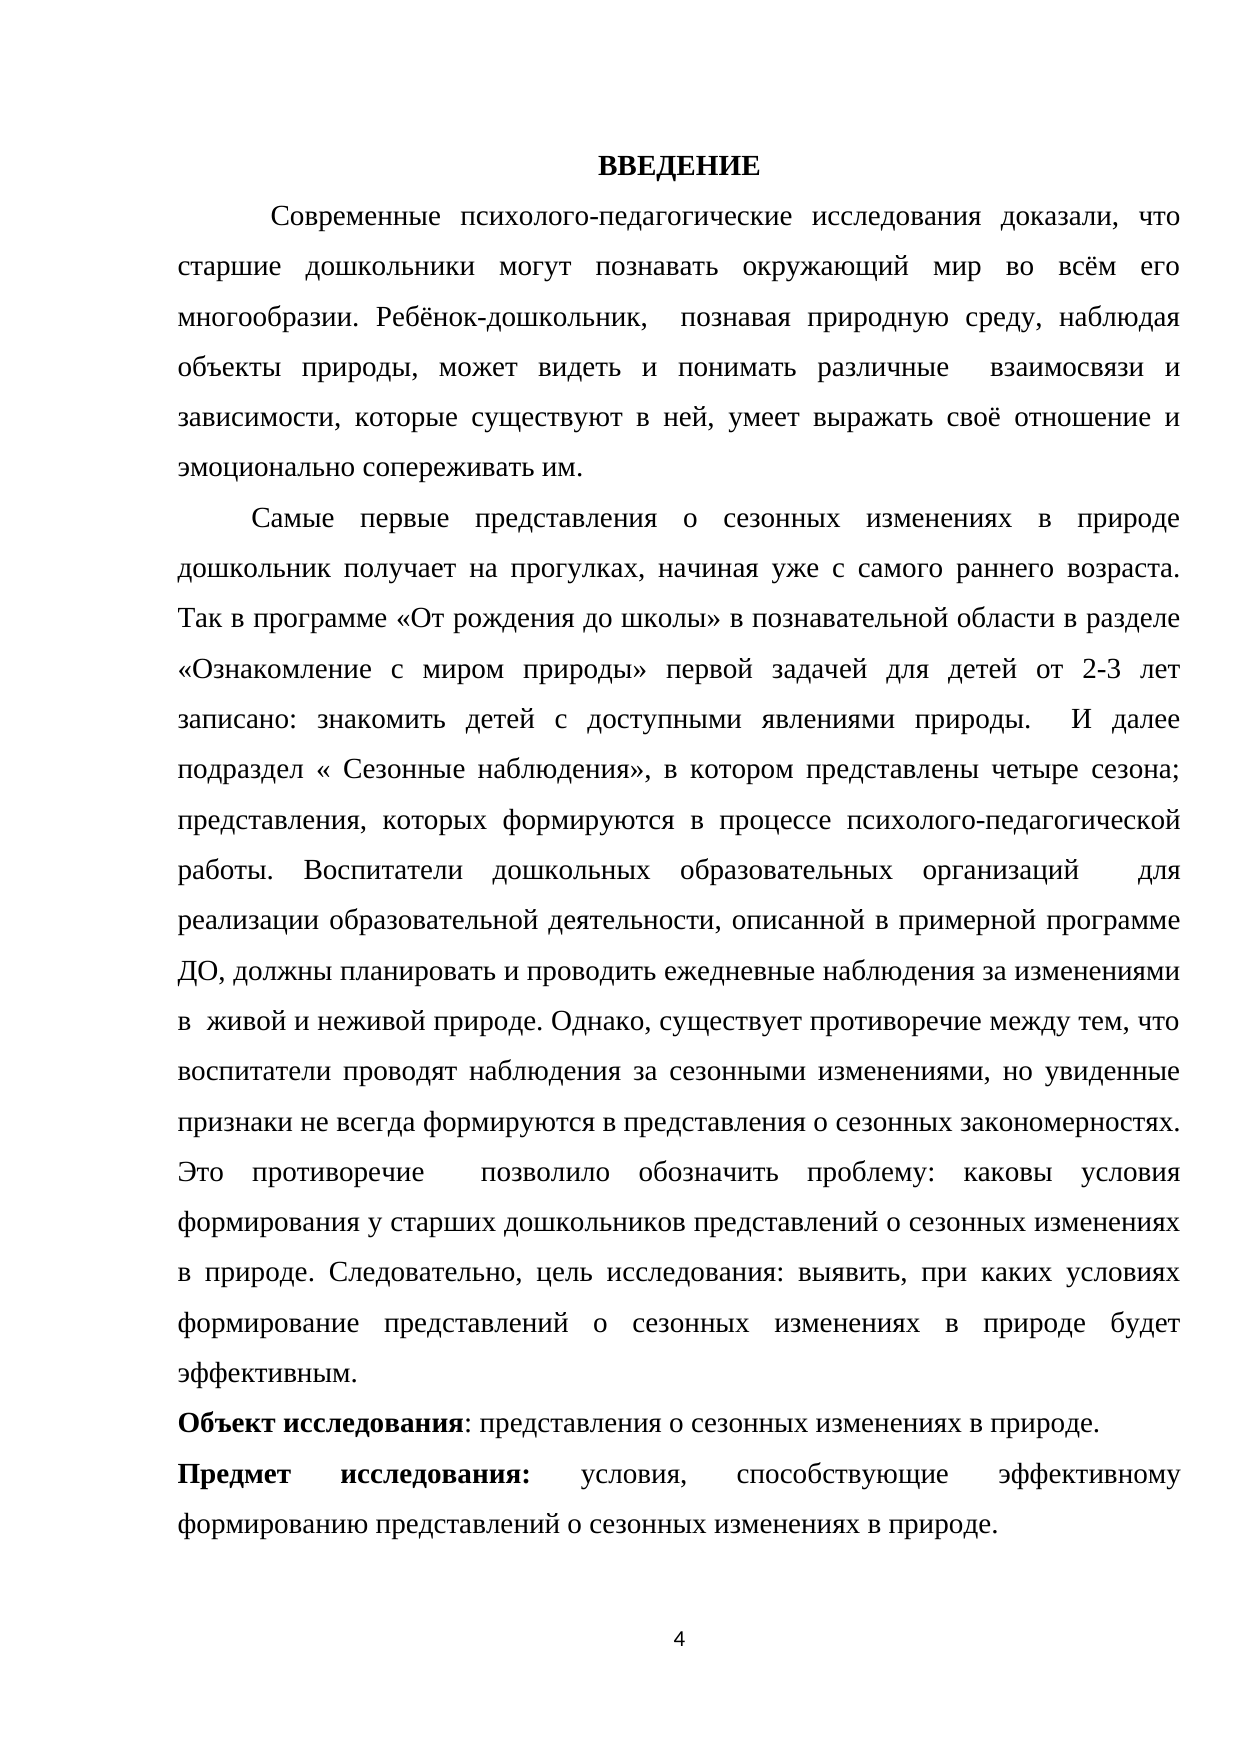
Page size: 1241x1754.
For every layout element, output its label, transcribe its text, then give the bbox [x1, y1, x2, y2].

subtitle Самые первые представления о сезонных изменениях в природе дошкольник получает на прогулках, начиная уже с самого раннего возраста. Так в программе «От рождения до школы» в познавательной области в разделе «Ознакомление с миром природы» первой задачей для детей от 2-3 лет записано: знакомить детей с доступными явлениями природы. И далее подраздел « Сезонные наблюдения», в котором представлены четыре сезона; представления, которых формируются в процессе психолого-педагогической работы. Воспитатели дошкольных образовательных организаций для реализации образовательной деятельности, описанной в примерной программе ДО, должны планировать и проводить ежедневные наблюдения за изменениями в живой и неживой природе. Однако, существует противоречие между тем, что воспитатели проводят наблюдения за сезонными изменениями, но увиденные признаки не всегда формируются в представления о сезонных закономерностях. Это противоречие позволило обозначить проблему: каковы условия формирования у старших дошкольников представлений о сезонных изменениях в природе. Следовательно, цель исследования: выявить, при каких условиях формирование представлений о сезонных изменениях в природе будет эффективным. [177, 500, 1181, 1389]
subtitle ВВЕДЕНИЕ [177, 148, 1181, 181]
subtitle Современные психолого-педагогические исследования доказали, что старшие дошкольники могут познавать окружающий мир во всём его многообразии. Ребёнок-дошкольник, познавая природную среду, наблюдая объекты природы, может видеть и понимать различные взаимосвязи и зависимости, которые существуют в ней, умеет выражать своё отношение и эмоционально сопереживать им. [177, 198, 1181, 483]
subtitle Объект исследования: представления о сезонных изменениях в природе. [177, 1406, 1181, 1439]
subtitle Предмет исследования: условия, способствующие эффективному формированию представлений о сезонных изменениях в природе. [177, 1456, 1181, 1540]
